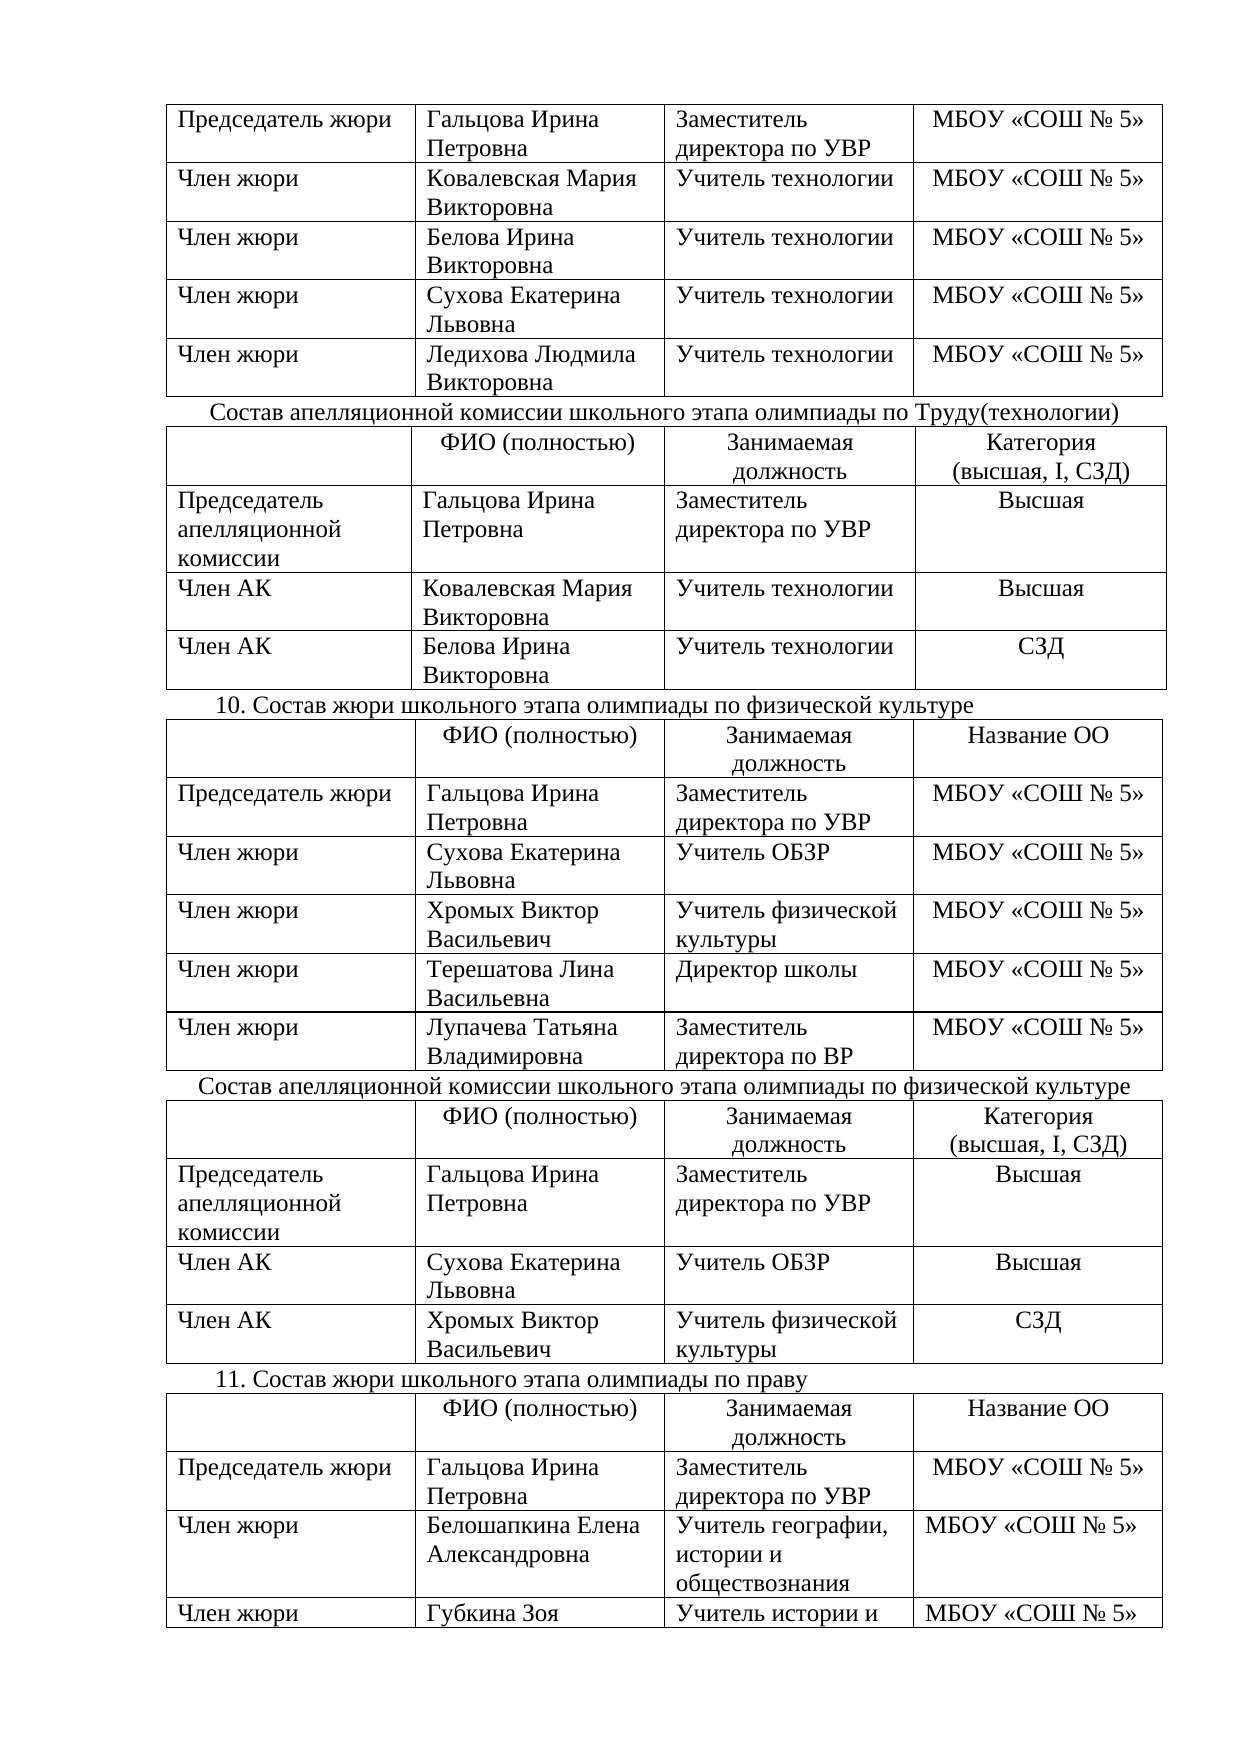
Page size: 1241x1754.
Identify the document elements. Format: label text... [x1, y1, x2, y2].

table_cell Учитель технологии [665, 631, 915, 689]
table_cell Белова Ирина Викторовна [412, 631, 664, 689]
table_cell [665, 1598, 913, 1627]
table_cell Гальцова Ирина Петровна [416, 1452, 664, 1509]
table_cell Заместитель директора по УВР [665, 1452, 913, 1509]
table_cell Член АК [167, 573, 411, 630]
table_cell Учитель технологии [665, 163, 913, 221]
table_header Занимаемая должность [665, 720, 913, 777]
table_cell МБОУ «СОШ № 5» [914, 339, 1162, 396]
table_cell Член жюри [167, 837, 415, 894]
table_cell Заместитель директора по УВР [665, 105, 913, 162]
table_header Категория (высшая, I, СЗД) [914, 1101, 1162, 1158]
table_header ФИО (полностью) [416, 1394, 664, 1451]
table_cell СЗД [914, 1305, 1162, 1363]
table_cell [416, 1598, 664, 1627]
table_cell Высшая [914, 1159, 1162, 1246]
table_cell Хромых Виктор Васильевич [416, 1305, 664, 1363]
table_cell Белова Ирина Викторовна [416, 222, 664, 279]
table_header ФИО (полностью) [412, 427, 664, 484]
table_cell Член жюри [167, 163, 415, 221]
table_header Название ОО [914, 720, 1162, 777]
table_cell Учитель физической культуры [665, 895, 913, 953]
table_cell Гальцова Ирина Петровна [412, 486, 664, 572]
table_cell Член жюри [167, 954, 415, 1011]
table_cell Хромых Виктор Васильевич [416, 895, 664, 953]
table_header [167, 1394, 415, 1451]
table_cell Член жюри [167, 222, 415, 279]
table_cell МБОУ «СОШ № 5» [914, 1013, 1162, 1070]
table_cell СЗД [916, 631, 1166, 689]
table_cell Учитель ОБЗР [665, 837, 913, 894]
table_cell Заместитель директора по УВР [665, 778, 913, 836]
table_cell Член АК [167, 1247, 415, 1304]
text Состав апелляционной комиссии школьного этапа олимпиады по Труду(технологии) [177, 397, 1152, 426]
table_header Категория (высшая, I, СЗД) [916, 427, 1166, 484]
table_cell Председатель жюри [167, 105, 415, 162]
table_cell МБОУ «СОШ № 5» [914, 954, 1162, 1011]
table_cell Заместитель директора по УВР [665, 1159, 913, 1246]
table_cell МБОУ «СОШ № 5» [914, 222, 1162, 279]
table_cell Ковалевская Мария Викторовна [416, 163, 664, 221]
list Состав жюри школьного этапа олимпиады по физической культуре [215, 690, 1152, 719]
table_cell Лупачева Татьяна Владимировна [416, 1013, 664, 1070]
table_header [167, 720, 415, 777]
table_cell МБОУ «СОШ № 5» [914, 778, 1162, 836]
table_cell Сухова Екатерина Львовна [416, 280, 664, 338]
table_cell Гальцова Ирина Петровна [416, 105, 664, 162]
table_cell Учитель технологии [665, 280, 913, 338]
table_cell МБОУ «СОШ № 5» [914, 280, 1162, 338]
table_cell Член АК [167, 631, 411, 689]
table_cell Высшая [916, 573, 1166, 630]
table_cell Директор школы [665, 954, 913, 1011]
table_cell Учитель технологии [665, 573, 915, 630]
table_cell Ковалевская Мария Викторовна [412, 573, 664, 630]
table_cell Член АК [167, 1305, 415, 1363]
table_cell МБОУ «СОШ № 5» [914, 105, 1162, 162]
table_cell Терешатова Лина Васильевна [416, 954, 664, 1011]
table_cell Учитель технологии [665, 339, 913, 396]
table_header [167, 1101, 415, 1158]
table_cell Сухова Екатерина Львовна [416, 1247, 664, 1304]
table_cell МБОУ «СОШ № 5» [914, 163, 1162, 221]
table_header Занимаемая должность [665, 427, 915, 484]
table_cell Заместитель директора по ВР [665, 1013, 913, 1070]
table_cell Гальцова Ирина Петровна [416, 1159, 664, 1246]
table_cell Ледихова Людмила Викторовна [416, 339, 664, 396]
table_cell Учитель ОБЗР [665, 1247, 913, 1304]
table_header Занимаемая должность [665, 1101, 913, 1158]
table_cell Председатель жюри [167, 1452, 415, 1509]
table_cell Член жюри [167, 1598, 415, 1627]
table_cell Учитель физической культуры [665, 1305, 913, 1363]
table_cell МБОУ «СОШ № 5» [914, 837, 1162, 894]
table_header Название ОО [914, 1394, 1162, 1451]
list Состав жюри школьного этапа олимпиады по праву [215, 1364, 1152, 1392]
table_cell Заместитель директора по УВР [665, 486, 915, 572]
table_cell МБОУ «СОШ № 5» [914, 1598, 1162, 1627]
table_cell Высшая [914, 1247, 1162, 1304]
table_cell МБОУ «СОШ № 5» [914, 1452, 1162, 1509]
table_cell Учитель географии, истории и обществознания [665, 1511, 913, 1597]
table_cell МБОУ «СОШ № 5» [914, 895, 1162, 953]
table_cell Член жюри [167, 339, 415, 396]
table_header Занимаемая должность [665, 1394, 913, 1451]
table_header ФИО (полностью) [416, 1101, 664, 1158]
text Состав апелляционной комиссии школьного этапа олимпиады по физической культуре [177, 1071, 1152, 1100]
table_cell Белошапкина Елена Александровна [416, 1511, 664, 1597]
table_cell Высшая [916, 486, 1166, 572]
table_cell Председатель апелляционной комиссии [167, 1159, 415, 1246]
table_header ФИО (полностью) [416, 720, 664, 777]
table_cell Член жюри [167, 1013, 415, 1070]
table_cell Председатель апелляционной комиссии [167, 486, 411, 572]
table_cell Член жюри [167, 895, 415, 953]
table_cell МБОУ «СОШ № 5» [914, 1511, 1162, 1597]
table_header [167, 427, 411, 484]
table_cell Учитель технологии [665, 222, 913, 279]
table_cell Сухова Екатерина Львовна [416, 837, 664, 894]
table_cell Член жюри [167, 280, 415, 338]
table_cell Председатель жюри [167, 778, 415, 836]
table_cell Член жюри [167, 1511, 415, 1597]
table_cell Гальцова Ирина Петровна [416, 778, 664, 836]
